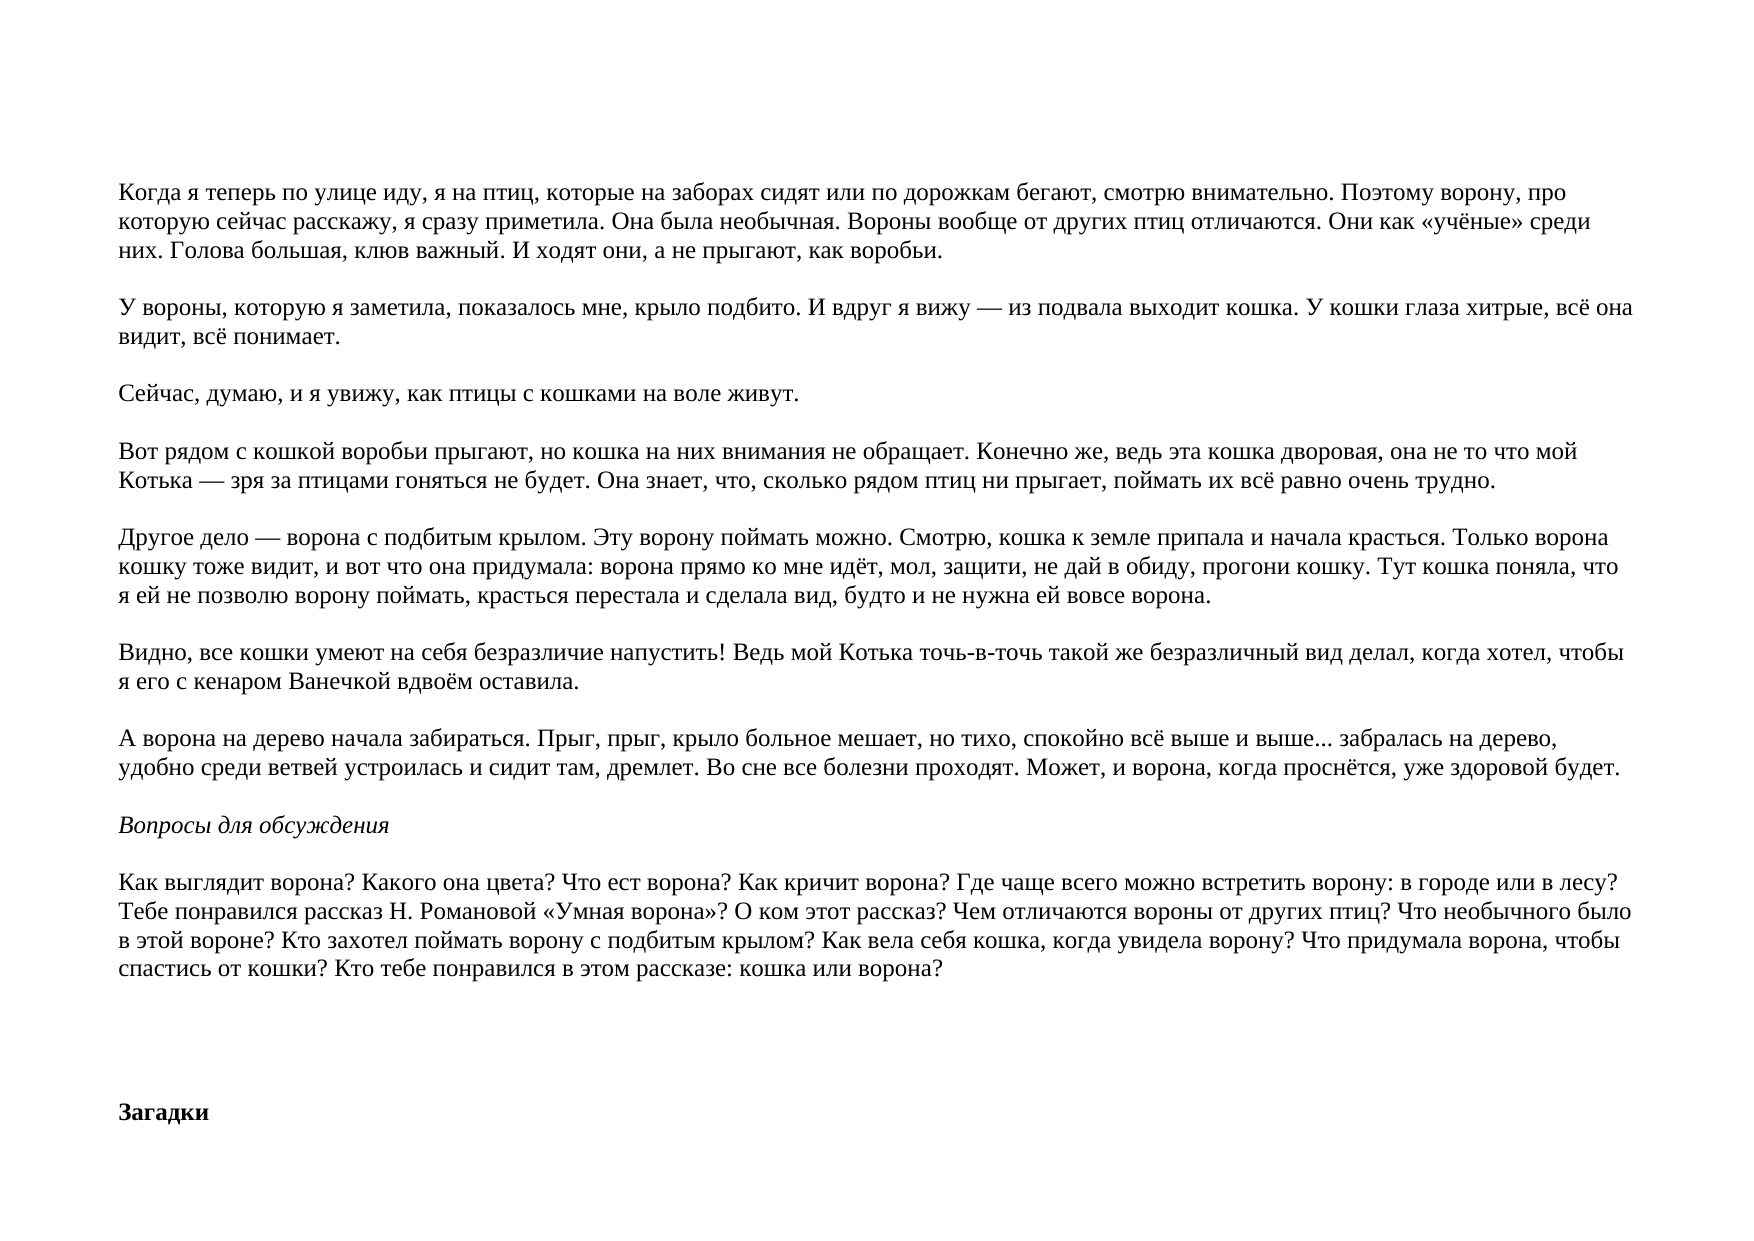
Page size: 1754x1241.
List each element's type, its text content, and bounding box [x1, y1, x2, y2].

text Другое дело — ворона с подбитым крылом. Эту ворону поймать можно. Смотрю, кошка к земле припала и начала красться. Только ворона кошку тоже видит, и вот что она придумала: ворона прямо ко мне идёт, мол, защити, не дай в обиду, прогони кошку. Тут кошка поняла, что я ей не позволю ворону поймать, красться перестала и сделала вид, будто и не нужна ей вовсе ворона. [118, 522, 1636, 608]
text Вот рядом с кошкой воробьи прыгают, но кошка на них внимания не обращает. Конечно же, ведь эта кошка дворовая, она не то что мой Котька — зря за птицами гоняться не будет. Она знает, что, сколько рядом птиц ни прыгает, поймать их всё равно очень трудно. [118, 436, 1636, 493]
text Видно, все кошки умеют на себя безразличие напустить! Ведь мой Котька точь-в-точь такой же безразличный вид делал, когда хотел, чтобы я его с кенаром Ванечкой вдвоём оставила. [118, 637, 1636, 695]
text Загадки [118, 1097, 1636, 1126]
text У вороны, которую я заметила, показалось мне, крыло подбито. И вдруг я вижу — из подвала выходит кошка. У кошки глаза хитрые, всё она видит, всё понимает. [118, 292, 1636, 350]
text А ворона на дерево начала забираться. Прыг, прыг, крыло больное мешает, но тихо, спокойно всё выше и выше... забралась на дерево, удобно среди ветвей устроилась и сидит там, дремлет. Во сне все болезни проходят. Может, и ворона, когда проснётся, уже здоровой будет. [118, 723, 1636, 781]
text Как выглядит ворона? Какого она цвета? Что ест ворона? Как кричит ворона? Где чаще всего можно встретить ворону: в городе или в лесу? [118, 867, 1636, 896]
text Вопросы для обсуждения [118, 810, 1636, 838]
text Сейчас, думаю, и я увижу, как птицы с кошками на воле живут. [118, 378, 1636, 407]
text Тебе понравился рассказ Н. Романовой «Умная ворона»? О ком этот рассказ? Чем отличаются вороны от других птиц? Что необычного было в этой вороне? Кто захотел поймать ворону с подбитым крылом? Как вела себя кошка, когда увидела ворону? Что придумала ворона, чтобы спастись от кошки? Кто тебе понравился в этом рассказе: кошка или ворона? [118, 896, 1636, 982]
text Когда я теперь по улице иду, я на птиц, которые на заборах сидят или по дорожкам бегают, смотрю внимательно. Поэтому ворону, про которую сейчас расскажу, я сразу приметила. Она была необычная. Вороны вообще от других птиц отличаются. Они как «учёные» среди них. Голова большая, клюв важный. И ходят они, а не прыгают, как воробьи. [118, 177, 1636, 263]
